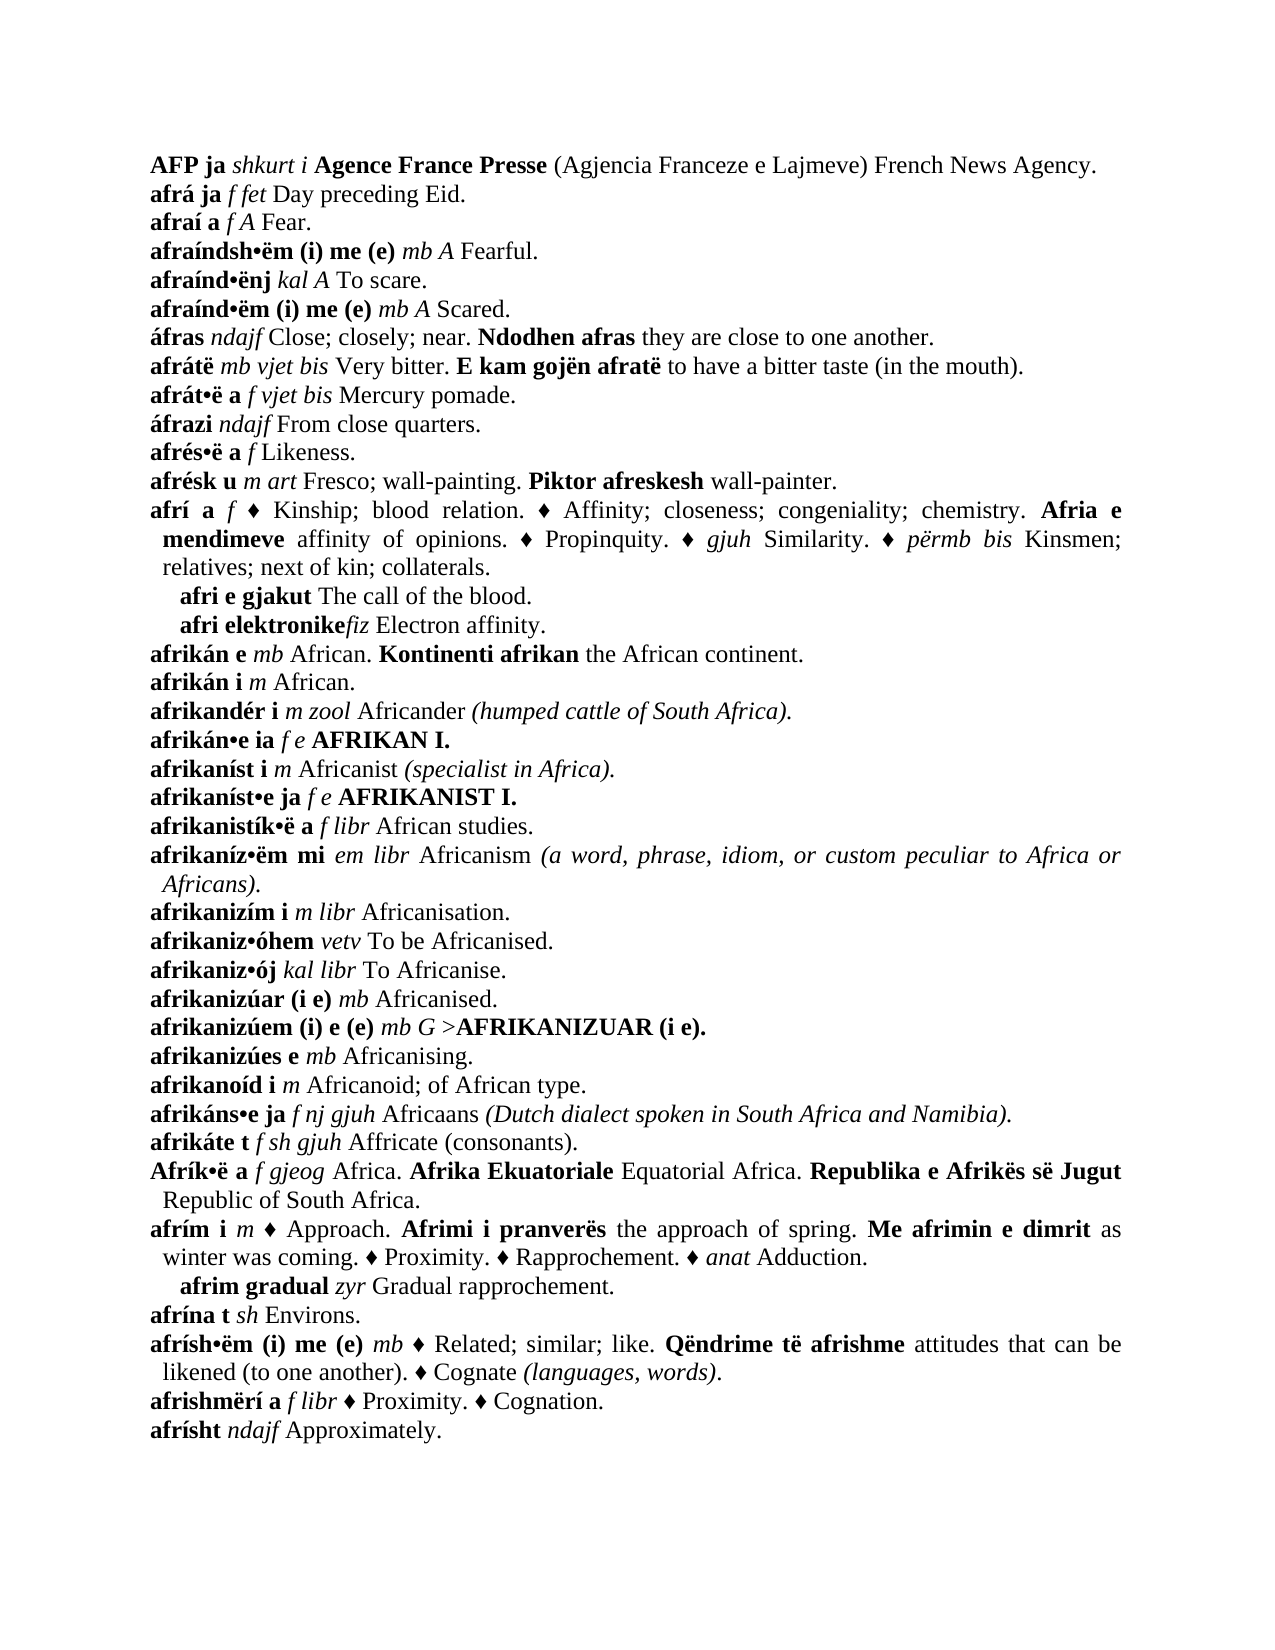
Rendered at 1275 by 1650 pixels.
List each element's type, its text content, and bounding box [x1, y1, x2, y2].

text Afrík•ë a f gjeog Africa. Afrika Ekuatoriale Equatorial Africa. Republika e Afrikës së Jugut Republic of South Africa. [150, 1156, 1122, 1214]
text afrikáns•e ja f nj gjuh Africaans (Dutch dialect spoken in South Africa and Namibia). [150, 1099, 1122, 1127]
text afrikaniz•ój kal libr To Africanise. [150, 955, 1122, 984]
text afrikaniz•óhem vetv To be Africanised. [150, 926, 1122, 955]
text afrikanistík•ë a f libr African studies. [150, 811, 1122, 840]
text afraí a f A Fear. [150, 207, 1122, 236]
text afri e gjakut The call of the blood. [150, 581, 1122, 610]
text afrikaníst•e ja f e AFRIKANIST I. [150, 782, 1122, 811]
text afrikandér i m zool Africander (humped cattle of South Africa). [150, 696, 1122, 725]
text afraínd•ënj kal A To scare. [150, 265, 1122, 294]
text afrátë mb vjet bis Very bitter. E kam gojën afratë to have a bitter taste (in the mouth). [150, 351, 1122, 380]
text afrikán i m African. [150, 667, 1122, 696]
text afrikanizúar (i e) mb Africanised. [150, 984, 1122, 1012]
text afrikanoíd i m Africanoid; of African type. [150, 1070, 1122, 1099]
text afrikanizím i m libr Africanisation. [150, 897, 1122, 926]
text afrá ja f fet Day preceding Eid. [150, 179, 1122, 207]
text afrikanizúem (i) e (e) mb G >AFRIKANIZUAR (i e). [150, 1012, 1122, 1041]
text afrés•ë a f Likeness. [150, 437, 1122, 466]
text afrikanizúes e mb Africanising. [150, 1041, 1122, 1070]
text afrísh•ëm (i) me (e) mb ♦ Related; similar; like. Qëndrime të afrishme attitudes that can be likened (to one another). ♦ Cognate (languages, words). [150, 1329, 1122, 1386]
text afri elektronikefiz Electron affinity. [150, 610, 1122, 639]
text AFP ja shkurt i Agence France Presse (Agjencia Franceze e Lajmeve) French News Agency. [150, 150, 1122, 179]
text afraíndsh•ëm (i) me (e) mb A Fearful. [150, 236, 1122, 265]
text áfrazi ndajf From close quarters. [150, 409, 1122, 437]
text afrísht ndajf Approximately. [150, 1415, 1122, 1444]
text afrim gradual zyr Gradual rapprochement. [150, 1271, 1122, 1300]
text afrikaníz•ëm mi em libr Africanism (a word, phrase, idiom, or custom peculiar to Africa or Africans). [150, 840, 1122, 897]
text afrína t sh Environs. [150, 1300, 1122, 1329]
text afrikáte t f sh gjuh Affricate (consonants). [150, 1127, 1122, 1156]
text afrishmërí a f libr ♦ Proximity. ♦ Cognation. [150, 1386, 1122, 1415]
text afrikán•e ia f e AFRIKAN I. [150, 725, 1122, 754]
text afrikaníst i m Africanist (specialist in Africa). [150, 754, 1122, 782]
text afrí a f ♦ Kinship; blood relation. ♦ Affinity; closeness; congeniality; chemistry. Afria e mendimeve affinity of opinions. ♦ Propinquity. ♦ gjuh Similarity. ♦ përmb bis Kinsmen; relatives; next of kin; collaterals. [150, 495, 1122, 581]
text afraínd•ëm (i) me (e) mb A Scared. [150, 294, 1122, 322]
text afrím i m ♦ Approach. Afrimi i pranverës the approach of spring. Me afrimin e dimrit as winter was coming. ♦ Proximity. ♦ Rapprochement. ♦ anat Adduction. [150, 1214, 1122, 1271]
text afrésk u m art Fresco; wall-painting. Piktor afreskesh wall-painter. [150, 466, 1122, 495]
text áfras ndajf Close; closely; near. Ndodhen afras they are close to one another. [150, 322, 1122, 351]
text afrikán e mb African. Kontinenti afrikan the African continent. [150, 639, 1122, 667]
text afrát•ë a f vjet bis Mercury pomade. [150, 380, 1122, 409]
